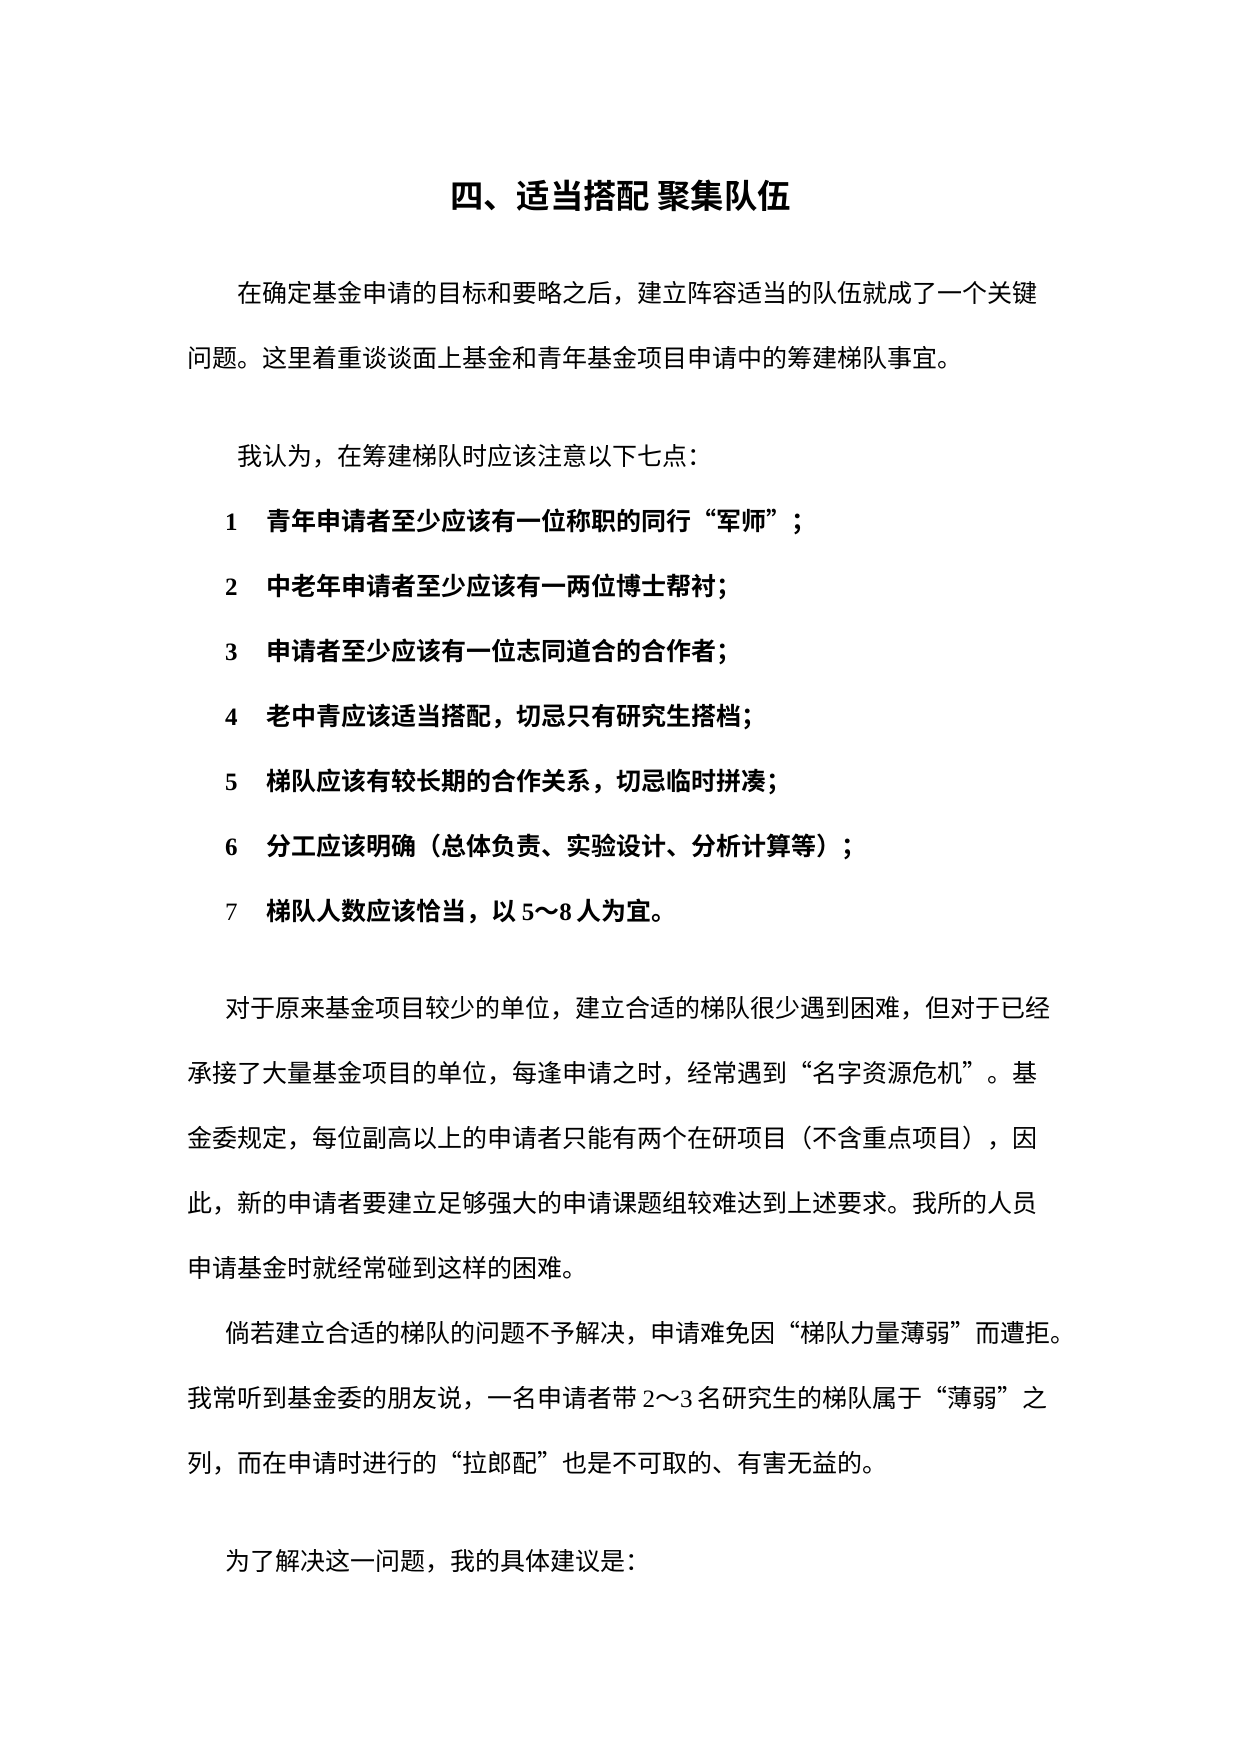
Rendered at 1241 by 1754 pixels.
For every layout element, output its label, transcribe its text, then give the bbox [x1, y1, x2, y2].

text 7 梯队人数应该恰当，以5～8人为宜。 [225, 877, 1053, 942]
text 倘若建立合适的梯队的问题不予解决，申请难免因“梯队力量薄弱”而遭拒。我常听到基金委的朋友说，一名申请者带2～3名研究生的梯队属于“薄弱”之列，而在申请时进行的“拉郎配”也是不可取的、有害无益的。 [187, 1299, 1053, 1494]
text 在确定基金申请的目标和要略之后，建立阵容适当的队伍就成了一个关键问题。这里着重谈谈面上基金和青年基金项目申请中的筹建梯队事宜。 [187, 259, 1053, 389]
text 3 申请者至少应该有一位志同道合的合作者； [225, 617, 1053, 682]
text 5 梯队应该有较长期的合作关系，切忌临时拼凑； [225, 747, 1053, 812]
text 对于原来基金项目较少的单位，建立合适的梯队很少遇到困难，但对于已经承接了大量基金项目的单位，每逢申请之时，经常遇到“名字资源危机”。基金委规定，每位副高以上的申请者只能有两个在研项目（不含重点项目），因此，新的申请者要建立足够强大的申请课题组较难达到上述要求。我所的人员申请基金时就经常碰到这样的困难。 [187, 974, 1053, 1299]
text 四、适当搭配 聚集队伍 [187, 162, 1053, 227]
text 1 青年申请者至少应该有一位称职的同行“军师”； [225, 487, 1053, 552]
text 为了解决这一问题，我的具体建议是： [187, 1527, 1053, 1592]
text 我认为，在筹建梯队时应该注意以下七点： [187, 422, 1053, 487]
text 6 分工应该明确（总体负责、实验设计、分析计算等）； [225, 812, 1053, 877]
text 2 中老年申请者至少应该有一两位博士帮衬； [225, 552, 1053, 617]
text 4 老中青应该适当搭配，切忌只有研究生搭档； [225, 682, 1053, 747]
